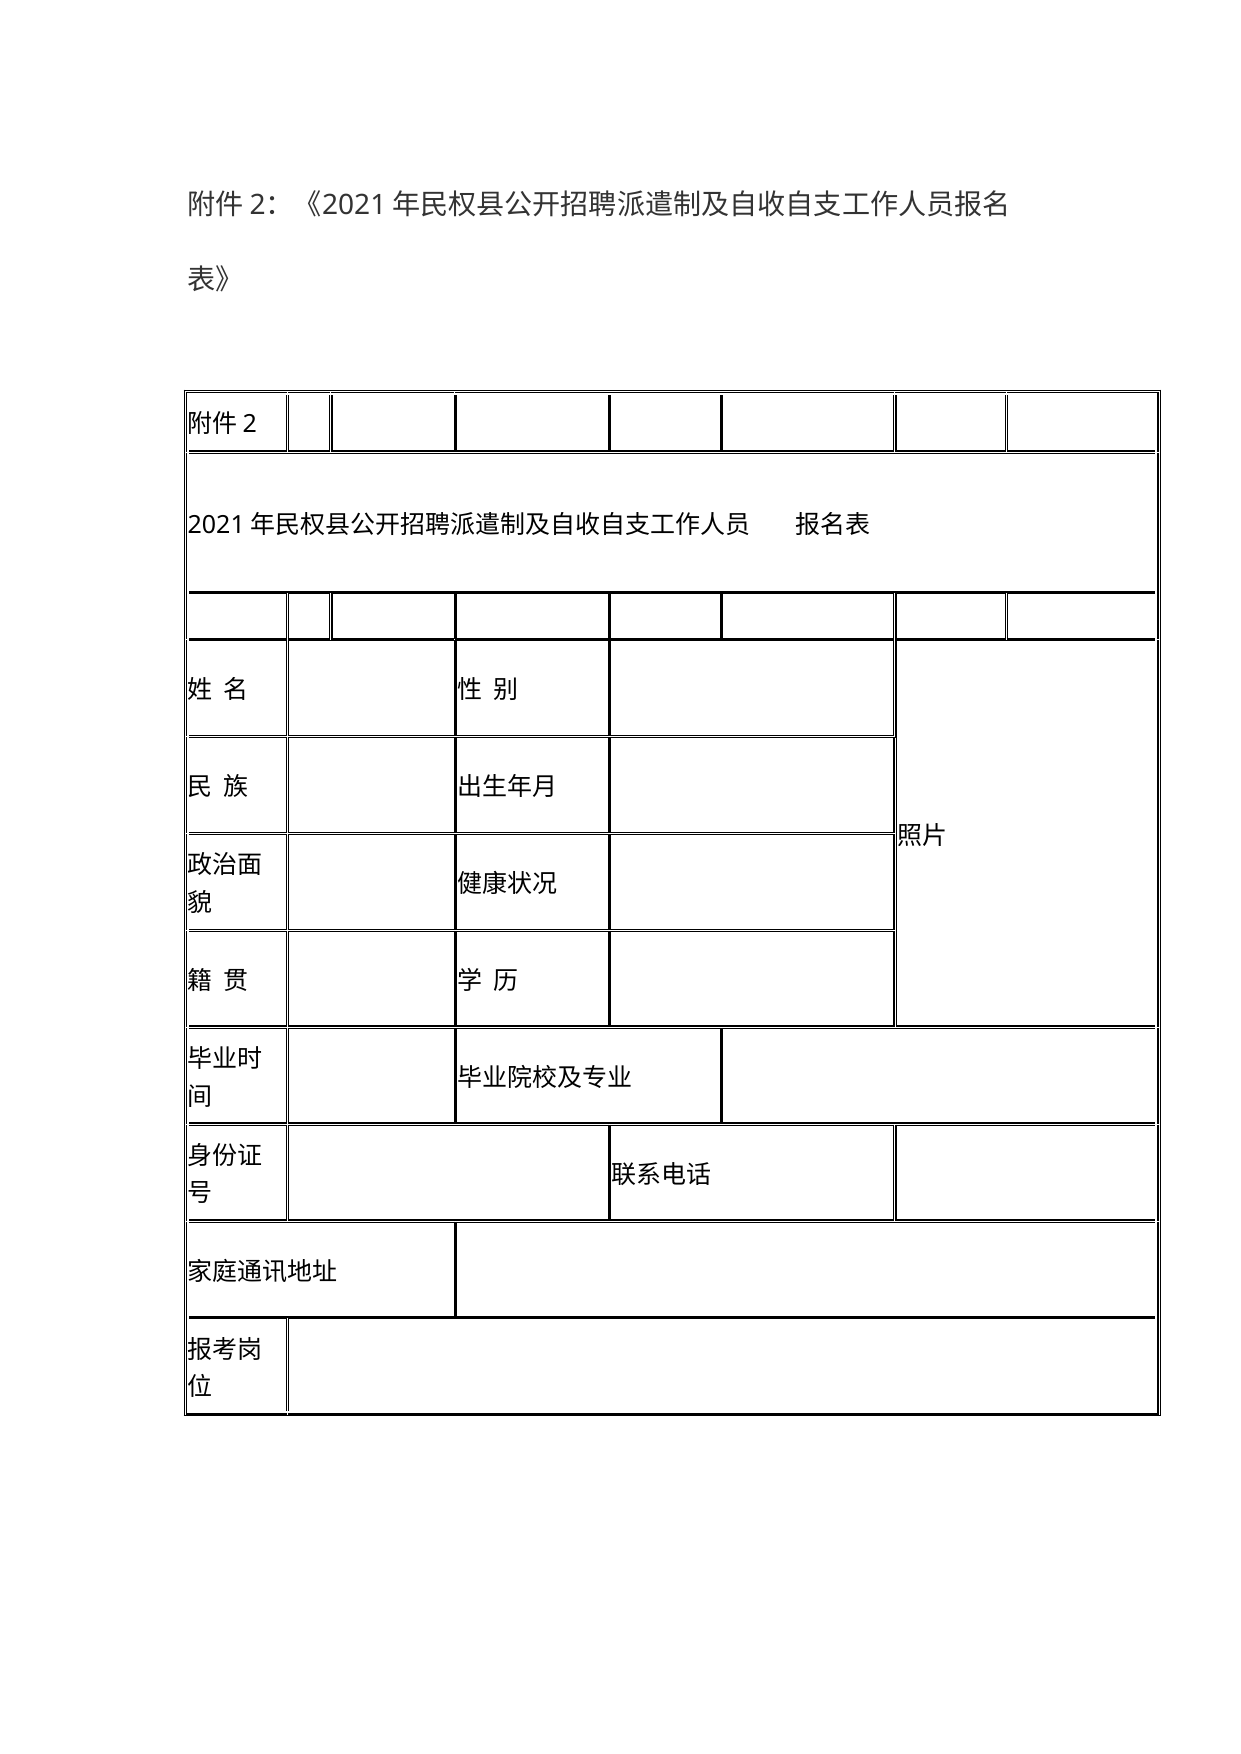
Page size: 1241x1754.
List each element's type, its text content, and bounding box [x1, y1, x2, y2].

table_cell 学 历 [457, 932, 608, 1025]
table_header [895, 393, 1007, 450]
table_cell 毕业时间 [187, 1025, 286, 1122]
table_cell [289, 1126, 608, 1219]
table_cell [457, 1219, 1158, 1316]
table_cell [611, 932, 893, 1025]
table_cell 毕业院校及专业 [457, 1029, 720, 1122]
table_header [721, 391, 895, 450]
table_header [288, 391, 331, 450]
table_cell 出生年月 [457, 738, 608, 832]
table_cell [187, 591, 286, 638]
table_cell [289, 1029, 454, 1122]
text 附件2：《2021年民权县公开招聘派遣制及自收自支工作人员报名表》 [187, 164, 1053, 314]
table_cell [611, 835, 893, 928]
table_cell [288, 1316, 1157, 1413]
table_cell 民 族 [185, 735, 288, 832]
table_cell [289, 932, 454, 1025]
table_cell 家庭通讯地址 [187, 1219, 454, 1316]
table_cell 联系电话 [611, 1126, 893, 1219]
table_cell [289, 738, 454, 832]
table_header [1007, 393, 1157, 450]
table_cell [611, 594, 720, 638]
table_cell [289, 835, 454, 928]
table_cell 籍 贯 [187, 929, 286, 1025]
table_cell [1008, 591, 1157, 638]
table_cell [723, 1025, 1158, 1122]
table_cell 身份证号 [187, 1122, 286, 1219]
table_cell [289, 594, 329, 638]
table_cell [289, 641, 454, 735]
table_cell 报考岗位 [187, 1316, 288, 1413]
table_cell 2021年民权县公开招聘派遣制及自收自支工作人员 报名表 [187, 450, 1158, 591]
table_cell [897, 594, 1005, 638]
table_cell [897, 1122, 1158, 1219]
table_cell 姓 名 [185, 638, 286, 735]
table_cell 政治面貌 [185, 832, 288, 928]
table_cell [723, 594, 893, 638]
table_cell [611, 641, 893, 735]
table_cell 性 别 [457, 641, 608, 735]
table_header [455, 393, 609, 450]
table_cell [611, 738, 893, 832]
table_header [609, 393, 721, 450]
table_header 附件2 [187, 393, 288, 450]
table_cell [333, 594, 454, 638]
table_cell 照片 [897, 638, 1159, 1025]
table_cell 健康状况 [457, 835, 608, 928]
table_cell [457, 594, 608, 638]
table_header [331, 391, 455, 450]
